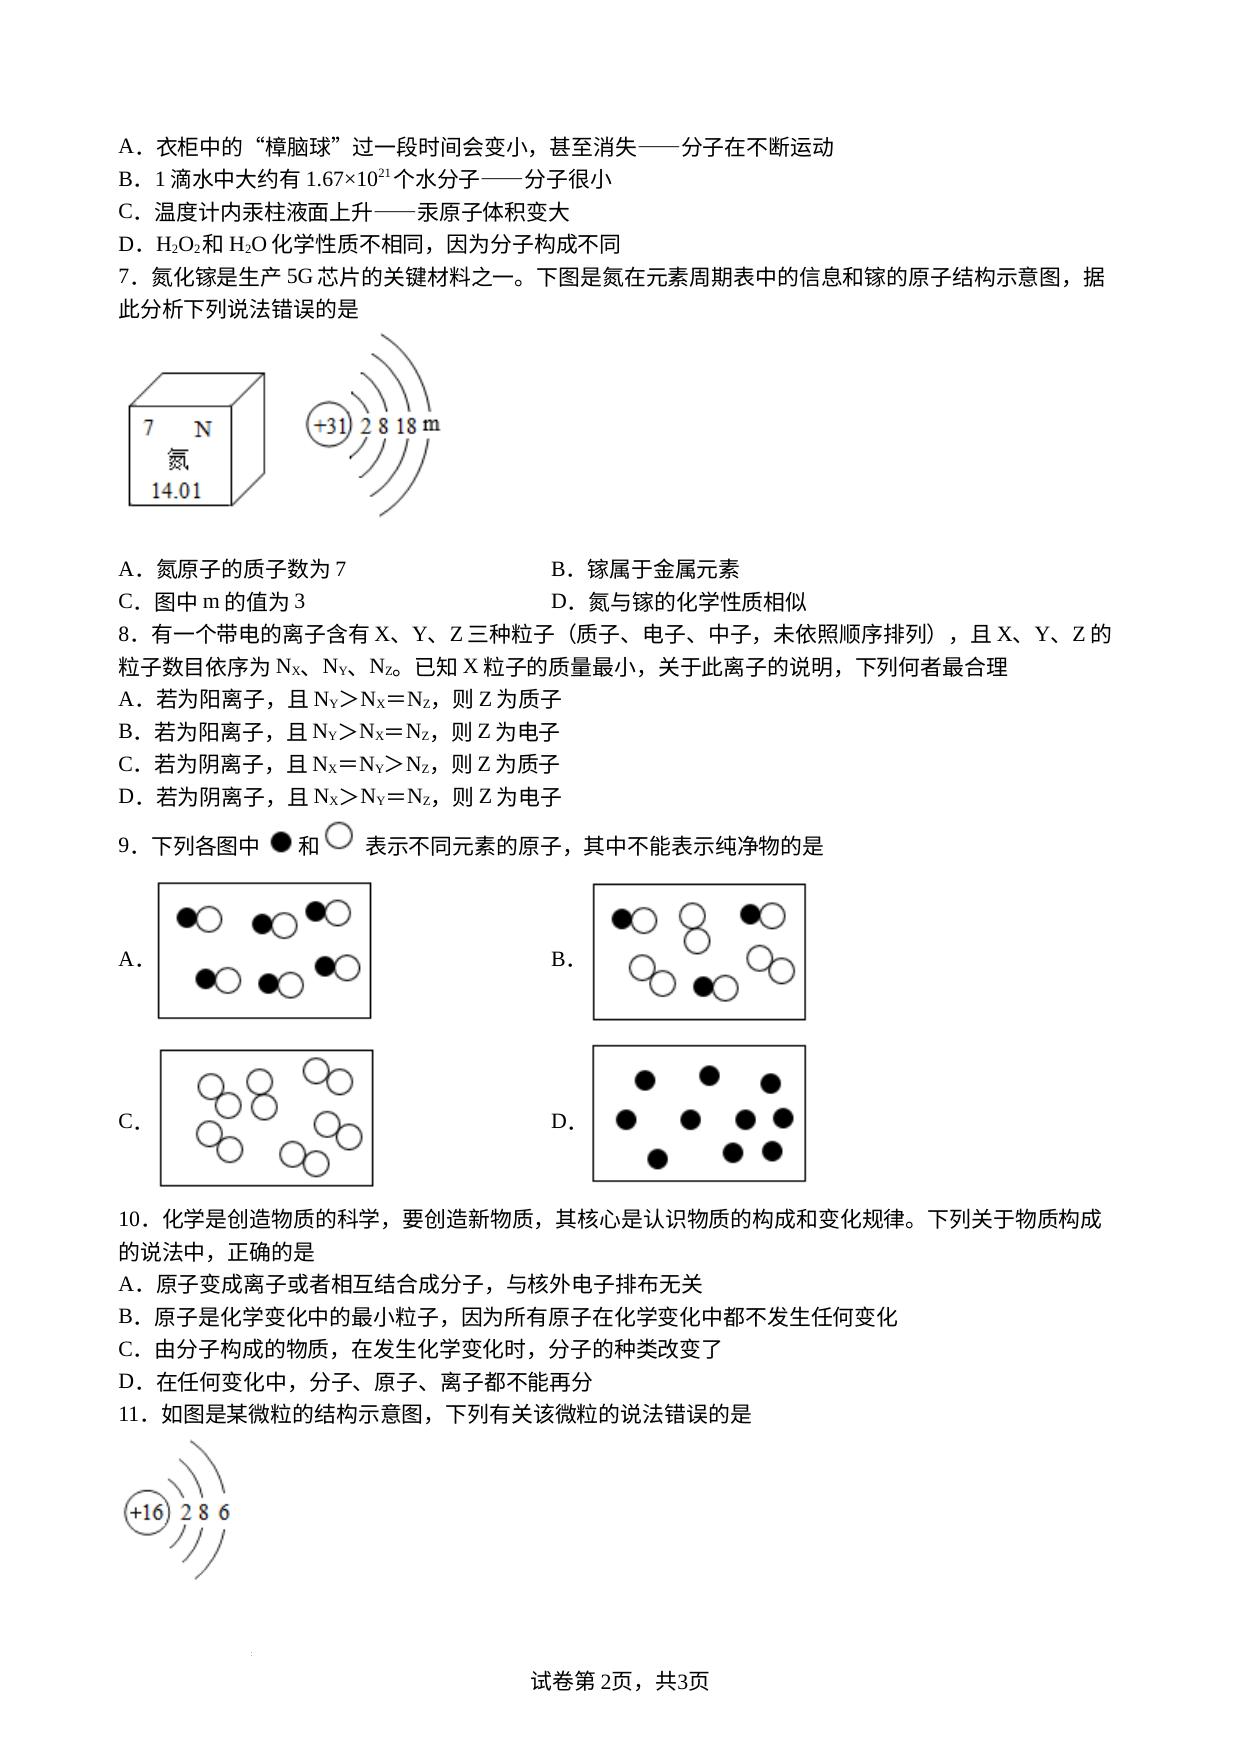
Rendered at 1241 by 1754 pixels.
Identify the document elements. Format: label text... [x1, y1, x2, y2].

text B．原子是化学变化中的最小粒子，因为所有原子在化学变化中都不发生任何变化 [118, 1299, 1122, 1332]
text 9．下列各图中和表示不同元素的原子，其中不能表示纯净物的是 [118, 812, 1122, 877]
text 10．化学是创造物质的科学，要创造新物质，其核心是认识物质的构成和变化规律。下列关于物质构成的说法中，正确的是 [118, 1202, 1122, 1267]
text C．图中m的值为3 D．氮与镓的化学性质相似 [118, 584, 1122, 617]
text D．若为阴离子，且NX＞NY＝NZ，则Z为电子 [118, 779, 1122, 812]
text C．由分子构成的物质，在发生化学变化时，分子的种类改变了 [118, 1332, 1122, 1364]
picture [118, 324, 454, 530]
picture [155, 878, 381, 1027]
text A．若为阳离子，且NY＞NX＝NZ，则Z为质子 [118, 682, 1122, 714]
text 7．氮化镓是生产5G芯片的关键材料之一。下图是氮在元素周期表中的信息和镓的原子结构示意图，据此分析下列说法错误的是 [118, 259, 1122, 324]
text 8．有一个带电的离子含有X、Y、Z三种粒子（质子、电子、中子，未依照顺序排列），且X、Y、Z的粒子数目依序为NX、NY、NZ。已知X粒子的质量最小，关于此离子的说明，下列何者最合理 [118, 617, 1122, 682]
text C．温度计内汞柱液面上升——汞原子体积变大 [118, 194, 1122, 227]
picture [587, 877, 814, 1027]
text A．衣柜中的“樟脑球”过一段时间会变小，甚至消失——分子在不断运动 [118, 129, 1122, 162]
picture [319, 812, 365, 862]
picture [588, 1039, 811, 1190]
text B．若为阳离子，且NY＞NX＝NZ，则Z为电子 [118, 714, 1122, 747]
picture [118, 1429, 241, 1594]
text C．若为阴离子，且NX＝NY＞NZ，则Z为质子 [118, 747, 1122, 779]
text 11．如图是某微粒的结构示意图，下列有关该微粒的说法错误的是 [118, 1397, 1122, 1429]
picture [260, 824, 298, 862]
text D．H2O2和H2O化学性质不相同，因为分子构成不同 [118, 227, 1122, 259]
text D．在任何变化中，分子、原子、离子都不能再分 [118, 1364, 1122, 1397]
text B．1滴水中大约有1.67×1021个水分子——分子很小 [118, 162, 1122, 194]
text A．氮原子的质子数为7 B．镓属于金属元素 [118, 552, 1122, 584]
picture [154, 1042, 380, 1190]
text A．原子变成离子或者相互结合成分子，与核外电子排布无关 [118, 1267, 1122, 1299]
